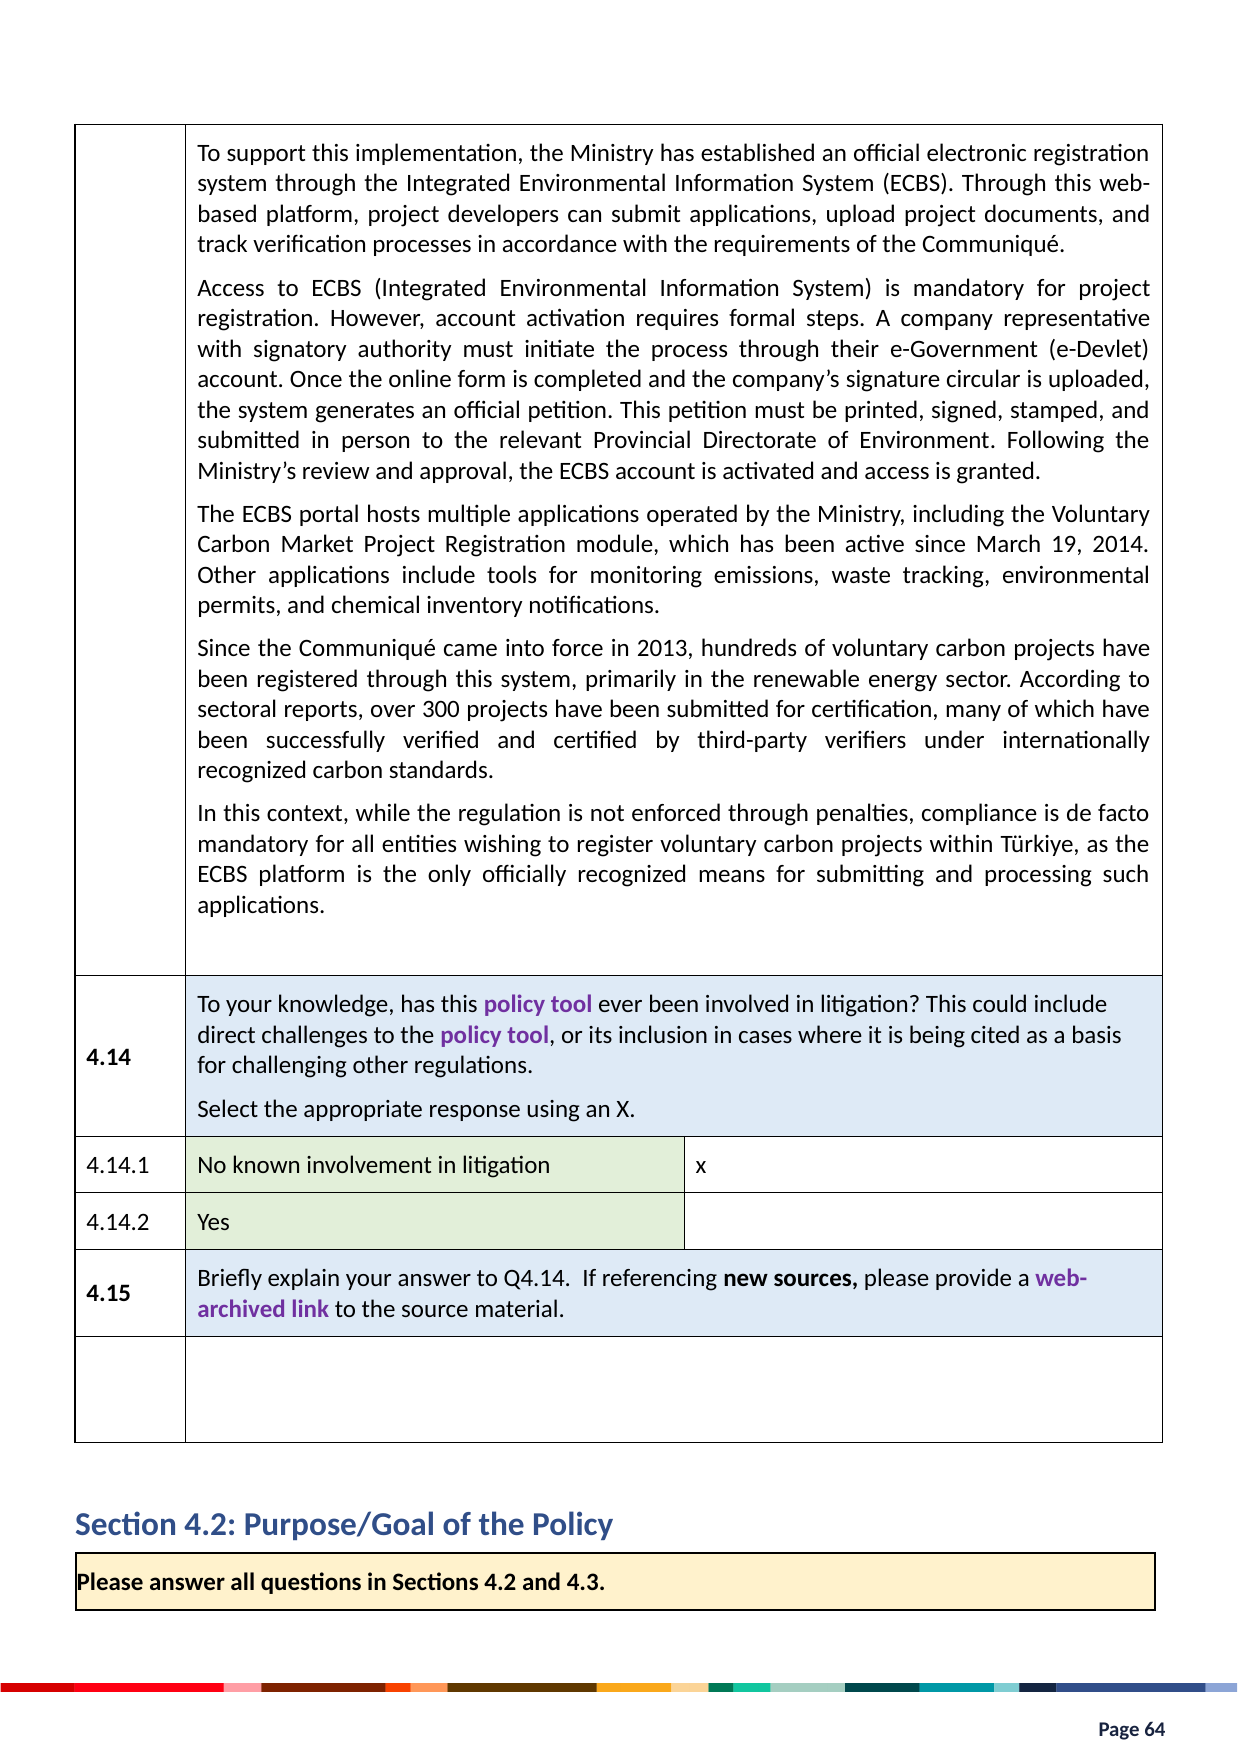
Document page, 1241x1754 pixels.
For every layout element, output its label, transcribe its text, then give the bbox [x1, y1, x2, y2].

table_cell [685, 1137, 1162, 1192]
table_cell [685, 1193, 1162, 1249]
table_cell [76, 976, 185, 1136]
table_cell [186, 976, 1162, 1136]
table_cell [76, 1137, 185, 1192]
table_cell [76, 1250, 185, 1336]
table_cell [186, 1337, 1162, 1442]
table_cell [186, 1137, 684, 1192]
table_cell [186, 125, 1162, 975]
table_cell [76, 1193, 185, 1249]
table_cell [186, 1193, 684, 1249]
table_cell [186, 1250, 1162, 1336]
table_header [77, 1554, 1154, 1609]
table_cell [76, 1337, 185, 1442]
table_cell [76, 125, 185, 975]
picture [0, 1683, 1236, 1692]
subtitle Section 4.2: Purpose/Goal of the Policy [75, 1503, 1165, 1544]
